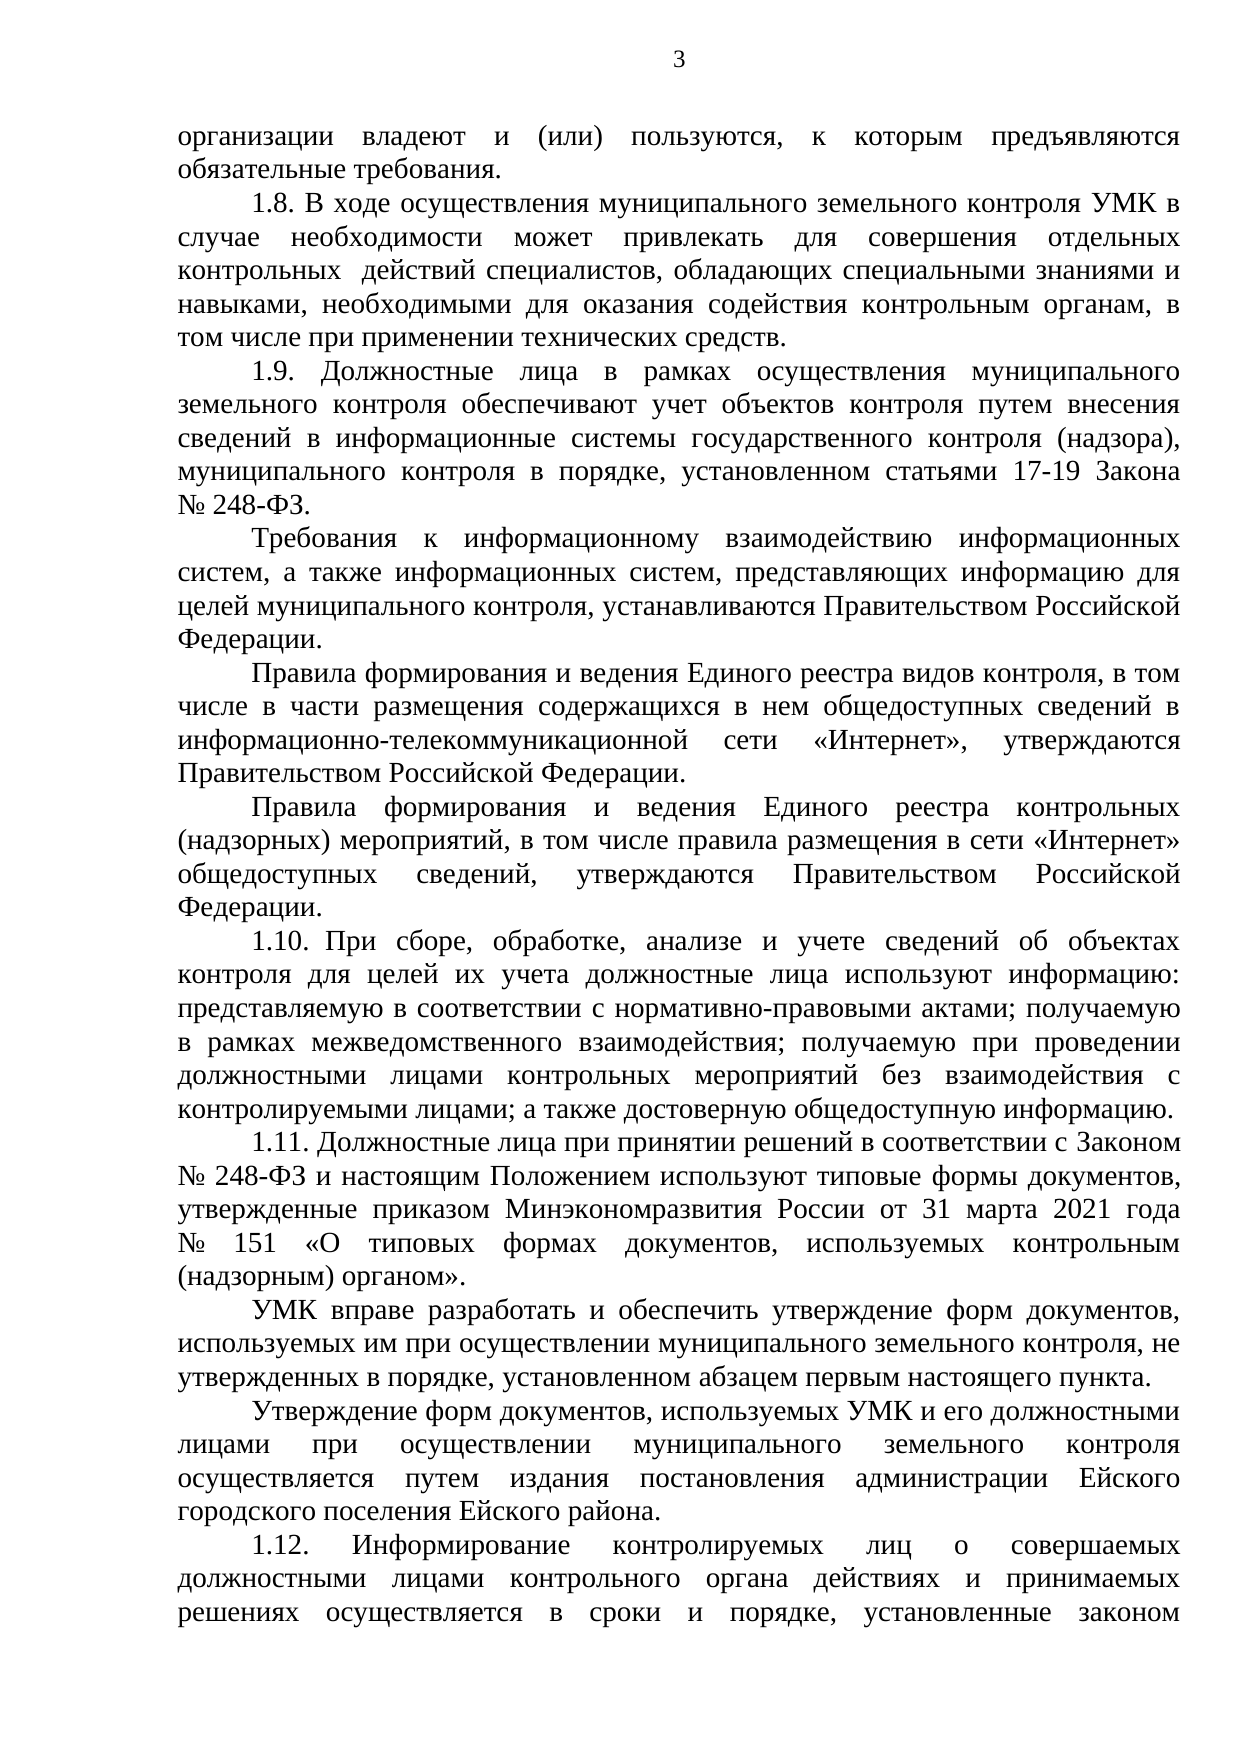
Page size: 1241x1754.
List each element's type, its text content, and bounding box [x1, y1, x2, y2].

text Правила формирования и ведения Единого реестра видов контроля, в том числе в части размещения содержащихся в нем общедоступных сведений в информационно-телекоммуникационной сети «Интернет», утверждаются Правительством Российской Федерации. [177, 655, 1181, 789]
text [177, 1527, 1181, 1627]
text Правила формирования и ведения Единого реестра контрольных (надзорных) мероприятий, в том числе правила размещения в сети «Интернет» общедоступных сведений, утверждаются Правительством Российской Федерации. [177, 789, 1181, 923]
text Требования к информационному взаимодействию информационных систем, а также информационных систем, представляющих информацию для целей муниципального контроля, устанавливаются Правительством Российской Федерации. [177, 521, 1181, 655]
text УМК вправе разработать и обеспечить утверждение форм документов, используемых им при осуществлении муниципального земельного контроля, не утвержденных в порядке, установленном абзацем первым настоящего пункта. [177, 1292, 1181, 1393]
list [177, 118, 1181, 185]
text 1.11. Должностные лица при принятии решений в соответствии с Законом № 248-ФЗ и настоящим Положением используют типовые формы документов, утвержденные приказом Минэкономразвития России от 31 марта 2021 года № 151 «О типовых формах документов, используемых контрольным (надзорным) органом». [177, 1124, 1181, 1292]
text Утверждение форм документов, используемых УМК и его должностными лицами при осуществлении муниципального земельного контроля осуществляется путем издания постановления администрации Ейского городского поселения Ейского района. [177, 1393, 1181, 1527]
text 1.8. В ходе осуществления муниципального земельного контроля УМК в случае необходимости может привлекать для совершения отдельных контрольных действий специалистов, обладающих специальными знаниями и навыками, необходимыми для оказания содействия контрольным органам, в том числе при применении технических средств. [177, 185, 1181, 353]
text 1.9. Должностные лица в рамках осуществления муниципального земельного контроля обеспечивают учет объектов контроля путем внесения сведений в информационные системы государственного контроля (надзора), муниципального контроля в порядке, установленном статьями 17-19 Закона № 248-ФЗ. [177, 353, 1181, 521]
list При сборе, обработке, анализе и учете сведений об объектах контроля для целей их учета должностные лица используют информацию: представляемую в соответствии с нормативно-правовыми актами; получаемую в рамках межведомственного взаимодействия; получаемую при проведении должностными лицами контрольных мероприятий без взаимодействия с контролируемыми лицами; а также достоверную общедоступную информацию. [177, 923, 1181, 1124]
